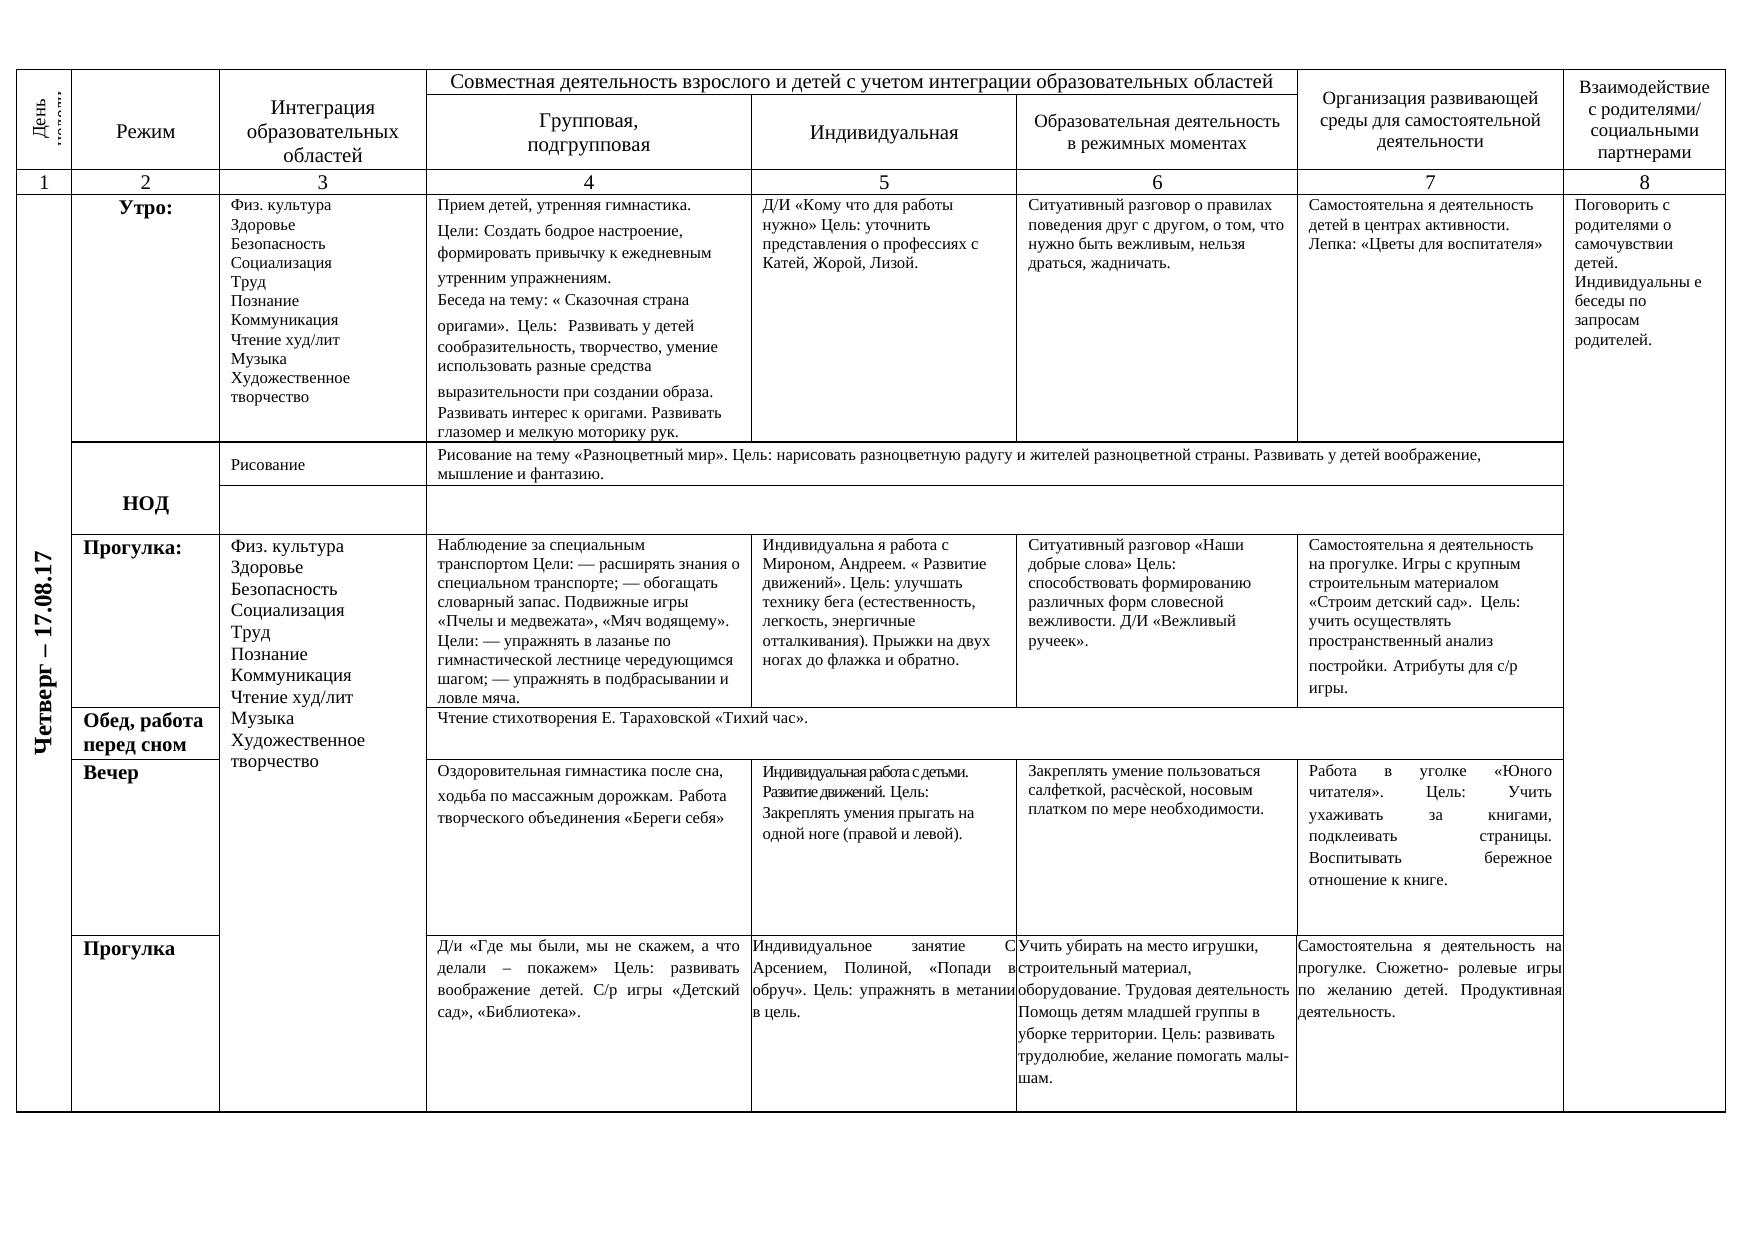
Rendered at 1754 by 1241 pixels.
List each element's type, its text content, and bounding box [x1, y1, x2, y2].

table_cell [220, 486, 426, 533]
table_cell Утро: [72, 195, 219, 441]
table_cell Работа в уголке «Юного читателя». Цель: Учить ухаживать за книгами, подклеивать страницы. Воспитывать бережное отношение к книге. [1298, 760, 1563, 934]
table_cell Самостоятельна я деятельность на прогулке. Сюжетно- ролевые игры по желанию детей. Продуктивная деятельность. [1297, 936, 1563, 1111]
table_cell Обед, работа перед сном [72, 708, 219, 759]
table_cell Д/и «Где мы были, мы не скажем, а что делали – покажем» Цель: развивать воображение детей. С/р игры «Детский сад», «Библиотека». [427, 936, 751, 1111]
table_header День недели [17, 70, 71, 169]
table_cell Индивидуальна я работа с Мироном, Андреем. « Развитие движений». Цель: улучшать технику бега (естественность, легкость, энергичные отталкивания). Прыжки на двух ногах до флажка и обратно. [752, 535, 1016, 707]
table_header Организация развивающей среды для самостоятельной деятельности [1298, 70, 1563, 169]
table_cell Ситуативный разговор о правилах поведения друг с другом, о том, что нужно быть вежливым, нельзя драться, жадничать. [1017, 195, 1297, 441]
table_cell Прогулка [72, 936, 219, 1111]
table_cell Ситуативный разговор «Наши добрые слова» Цель: способствовать формированию различных форм словесной вежливости. Д/И «Вежливый ручеек». [1017, 535, 1297, 707]
table_cell Образовательная деятельность в режимных моментах [1017, 95, 1297, 169]
table_cell 6 [1017, 170, 1297, 194]
table_cell 5 [752, 170, 1016, 194]
table_cell Четверг – 17.08.17 [17, 195, 71, 1111]
table_cell Вечер [72, 760, 219, 934]
table_cell Чтение стихотворения Е. Тараховской «Тихий час». [427, 708, 1563, 759]
table_cell Индивидуальная работа с детьми. Развитие движений. Цель: Закреплять умения прыгать на одной ноге (правой и левой). [752, 760, 1016, 934]
table_cell Рисование на тему «Разноцветный мир». Цель: нарисовать разноцветную радугу и жителей разноцветной страны. Развивать у детей воображение, мышление и фантазию. [427, 443, 1563, 485]
table_cell Самостоятельна я деятельность детей в центрах активности. Лепка: «Цветы для воспитателя» [1298, 195, 1563, 441]
table_cell Индивидуальная [752, 95, 1016, 169]
table_cell Закреплять умение пользоваться салфеткой, расчѐской, носовым платком по мере необходимости. [1017, 760, 1297, 934]
table_cell Д/И «Кому что для работы нужно» Цель: уточнить представления о профессиях с Катей, Жорой, Лизой. [752, 195, 1016, 441]
table_cell Самостоятельна я деятельность на прогулке. Игры с крупным строительным материалом «Строим детский сад». Цель: учить осуществлять пространственный анализ постройки. Атрибуты для с/р игры. [1298, 535, 1563, 707]
table_cell 8 [1564, 170, 1725, 194]
table_cell 7 [1298, 170, 1563, 194]
table_header Совместная деятельность взрослого и детей с учетом интеграции образовательных областей [427, 70, 1297, 93]
table_cell Прием детей, утренняя гимнастика. Цели: Создать бодрое настроение, формировать привычку к ежедневным утренним упражнениям. Беседа на тему: « Сказочная страна оригами». Цель: Развивать у детей сообразительность, творчество, умение использовать разные средства выразительности при создании образа. Развивать интерес к оригами. Развивать глазомер и мелкую моторику рук. [427, 195, 751, 441]
table_cell Учить убирать на место игрушки, строительный материал, оборудование. Трудовая деятельность Помощь детям младшей группы в уборке территории. Цель: развивать трудолюбие, желание помогать малы- шам. [1017, 936, 1296, 1111]
table_cell 3 [220, 170, 426, 194]
table_cell Прогулка: [72, 535, 219, 707]
table_cell 4 [427, 170, 751, 194]
table_header Режим [72, 70, 219, 169]
table_header Интеграция образовательных областей [220, 70, 426, 169]
table_cell Поговорить с родителями о самочувствии детей. Индивидуальны е беседы по запросам родителей. [1564, 195, 1725, 1111]
table_cell [427, 486, 1563, 533]
table_cell 1 [17, 170, 71, 194]
table_cell Рисование [220, 443, 426, 485]
table_cell Индивидуальное занятие С Арсением, Полиной, «Попади в обруч». Цель: упражнять в метании в цель. [752, 936, 1016, 1111]
table_cell Физ. культура Здоровье Безопасность Социализация Труд Познание Коммуникация Чтение худ/лит Музыка Художественное творчество [220, 195, 426, 441]
table_cell Групповая, подгрупповая [427, 95, 751, 169]
table_cell Оздоровительная гимнастика после сна, ходьба по массажным дорожкам. Работа творческого объединения «Береги себя» [427, 760, 751, 934]
table_cell НОД [72, 443, 219, 533]
table_cell 2 [72, 170, 219, 194]
table_cell Физ. культура Здоровье Безопасность Социализация Труд Познание Коммуникация Чтение худ/лит Музыка Художественное творчество [220, 535, 426, 1111]
table_cell Наблюдение за специальным транспортом Цели: — расширять знания о специальном транспорте; — обогащать словарный запас. Подвижные игры «Пчелы и медвежата», «Мяч водящему». Цели: — упражнять в лазанье по гимнастической лестнице чередующимся шагом; — упражнять в подбрасывании и ловле мяча. [427, 535, 751, 707]
table_header Взаимодействие с родителями/ социальными партнерами [1564, 70, 1725, 169]
